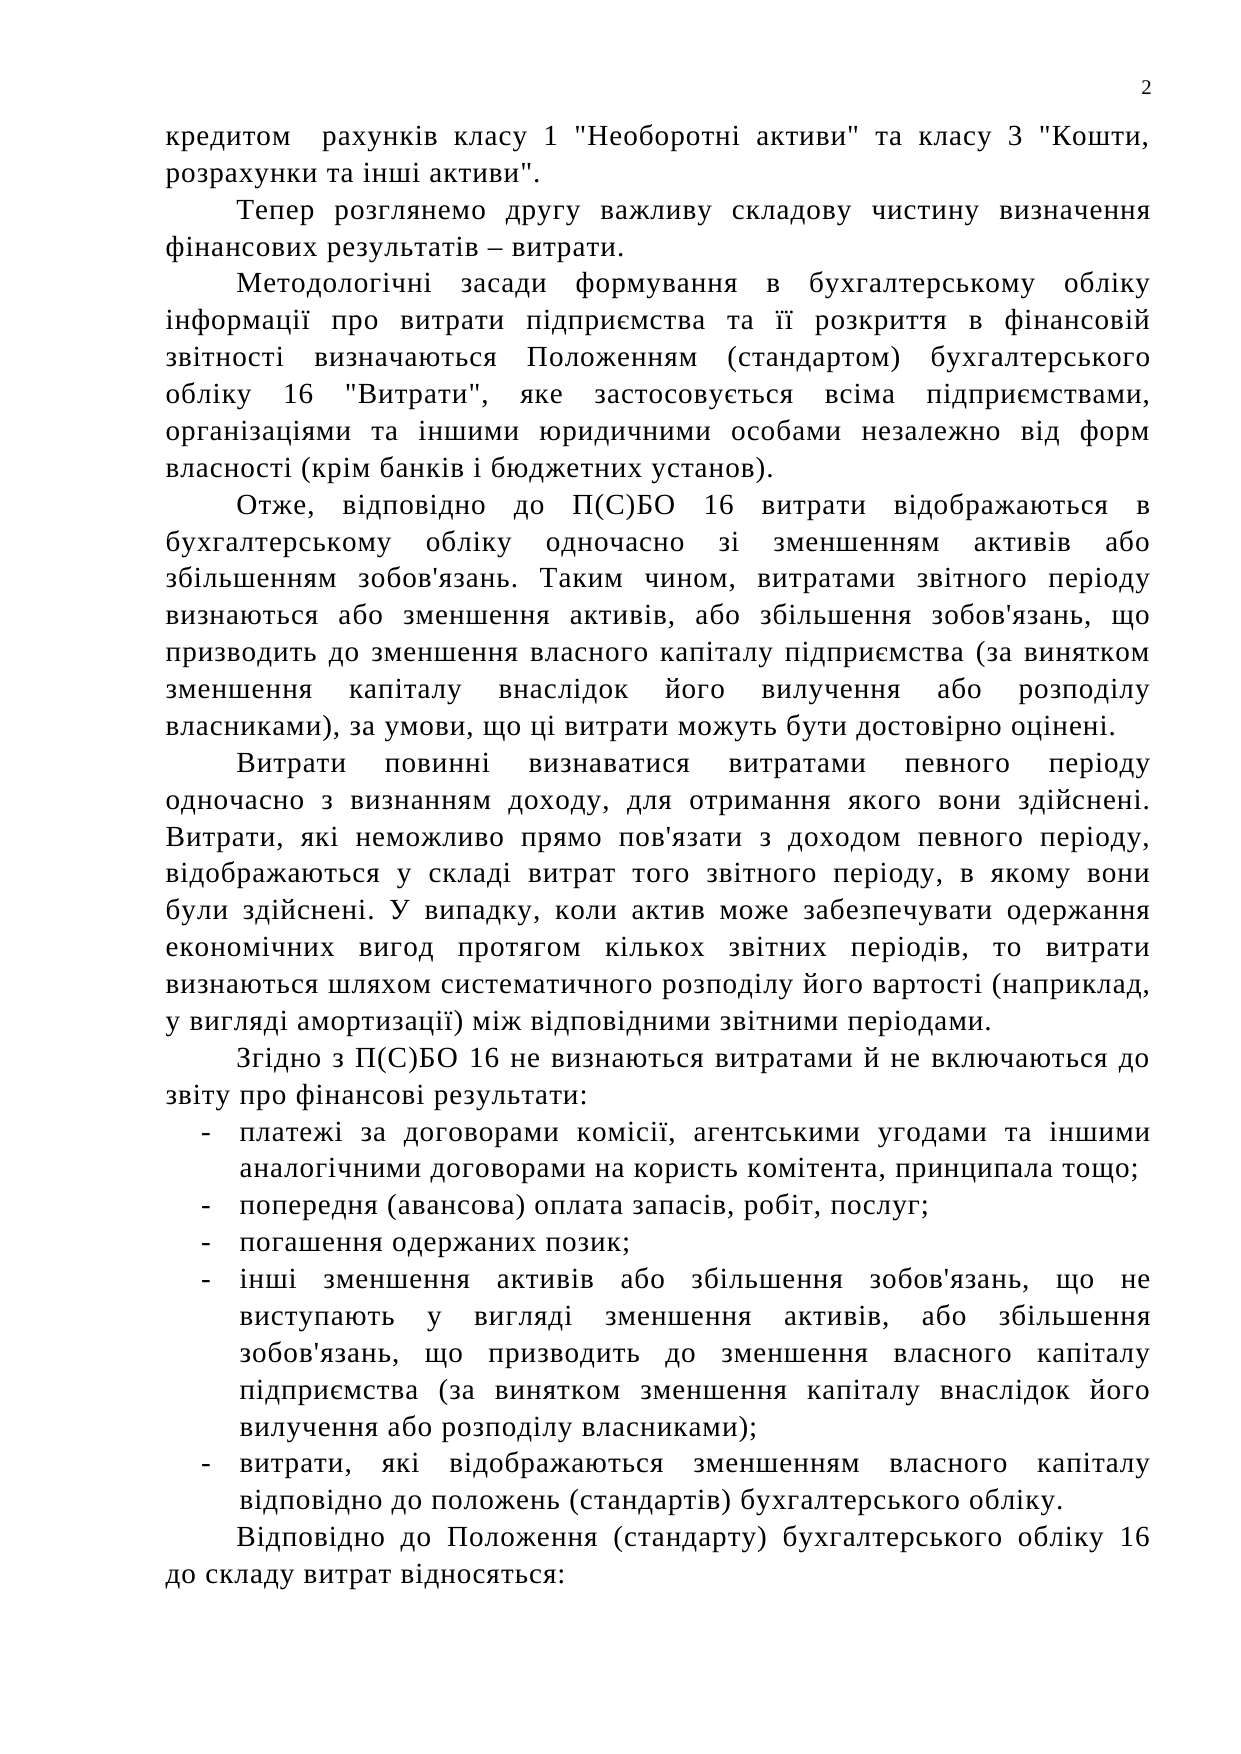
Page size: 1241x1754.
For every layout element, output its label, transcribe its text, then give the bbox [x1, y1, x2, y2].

text Отже, відповідно до П(С)БО 16 витрати відображаються в бухгалтерському обліку одночасно зі зменшенням активів або збільшенням зобов'язань. Таким чином, витратами звітного періоду визнаються або зменшення активів, або збільшення зобов'язань, що призводить до зменшення власного капіталу підприємства (за винятком зменшення капіталу внаслідок його вилучення або розподілу власниками), за умови, що ці витрати можуть бути достовірно оцінені. [165, 487, 1152, 742]
list погашення одержаних позик; [201, 1224, 1152, 1258]
text Методологічні засади формування в бухгалтерському обліку інформації про витрати підприємства та її розкриття в фінансовій звітності визначаються Положенням (стандартом) бухгалтерського обліку 16 "Витрати", яке застосовується всіма підприємствами, організаціями та іншими юридичними особами незалежно від форм власності (крім банків і бюджетних установ). [165, 266, 1152, 483]
text Витрати повинні визнаватися витратами певного періоду одночасно з визнанням доходу, для отримання якого вони здійснені. Витрати, які неможливо прямо пов'язати з доходом певного періоду, відображаються у складі витрат того звітного періоду, в якому вони були здійснені. У випадку, коли актив може забезпечувати одержання економічних вигод протягом кількох звітних періодів, то витрати визнаються шляхом систематичного розподілу його вартості (наприклад, у вигляді амортизації) між відповідними звітними періодами. [165, 745, 1152, 1037]
list платежі за договорами комісії, агентськими угодами та іншими аналогічними договорами на користь комітента, принципала тощо; [201, 1114, 1152, 1184]
list витрати, які відображаються зменшенням власного капіталу відповідно до положень (стандартів) бухгалтерського обліку. [201, 1446, 1152, 1516]
text Згідно з П(С)БО 16 не визнаються витратами й не включаються до звіту про фінансові результати: [165, 1040, 1152, 1110]
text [165, 118, 1152, 188]
text Відповідно до Положення (стандарту) бухгалтерського обліку 16 до складу витрат відносяться: [165, 1519, 1152, 1590]
list попередня (авансова) оплата запасів, робіт, послуг; [201, 1187, 1152, 1221]
list інші зменшення активів або збільшення зобов'язань, що не виступають у вигляді зменшення активів, або збільшення зобов'язань, що призводить до зменшення власного капіталу підприємства (за винятком зменшення капіталу внаслідок його вилучення або розподілу власниками); [201, 1261, 1152, 1442]
text Тепер розглянемо другу важливу складову чистину визначення фінансових результатів – витрати. [165, 192, 1152, 262]
